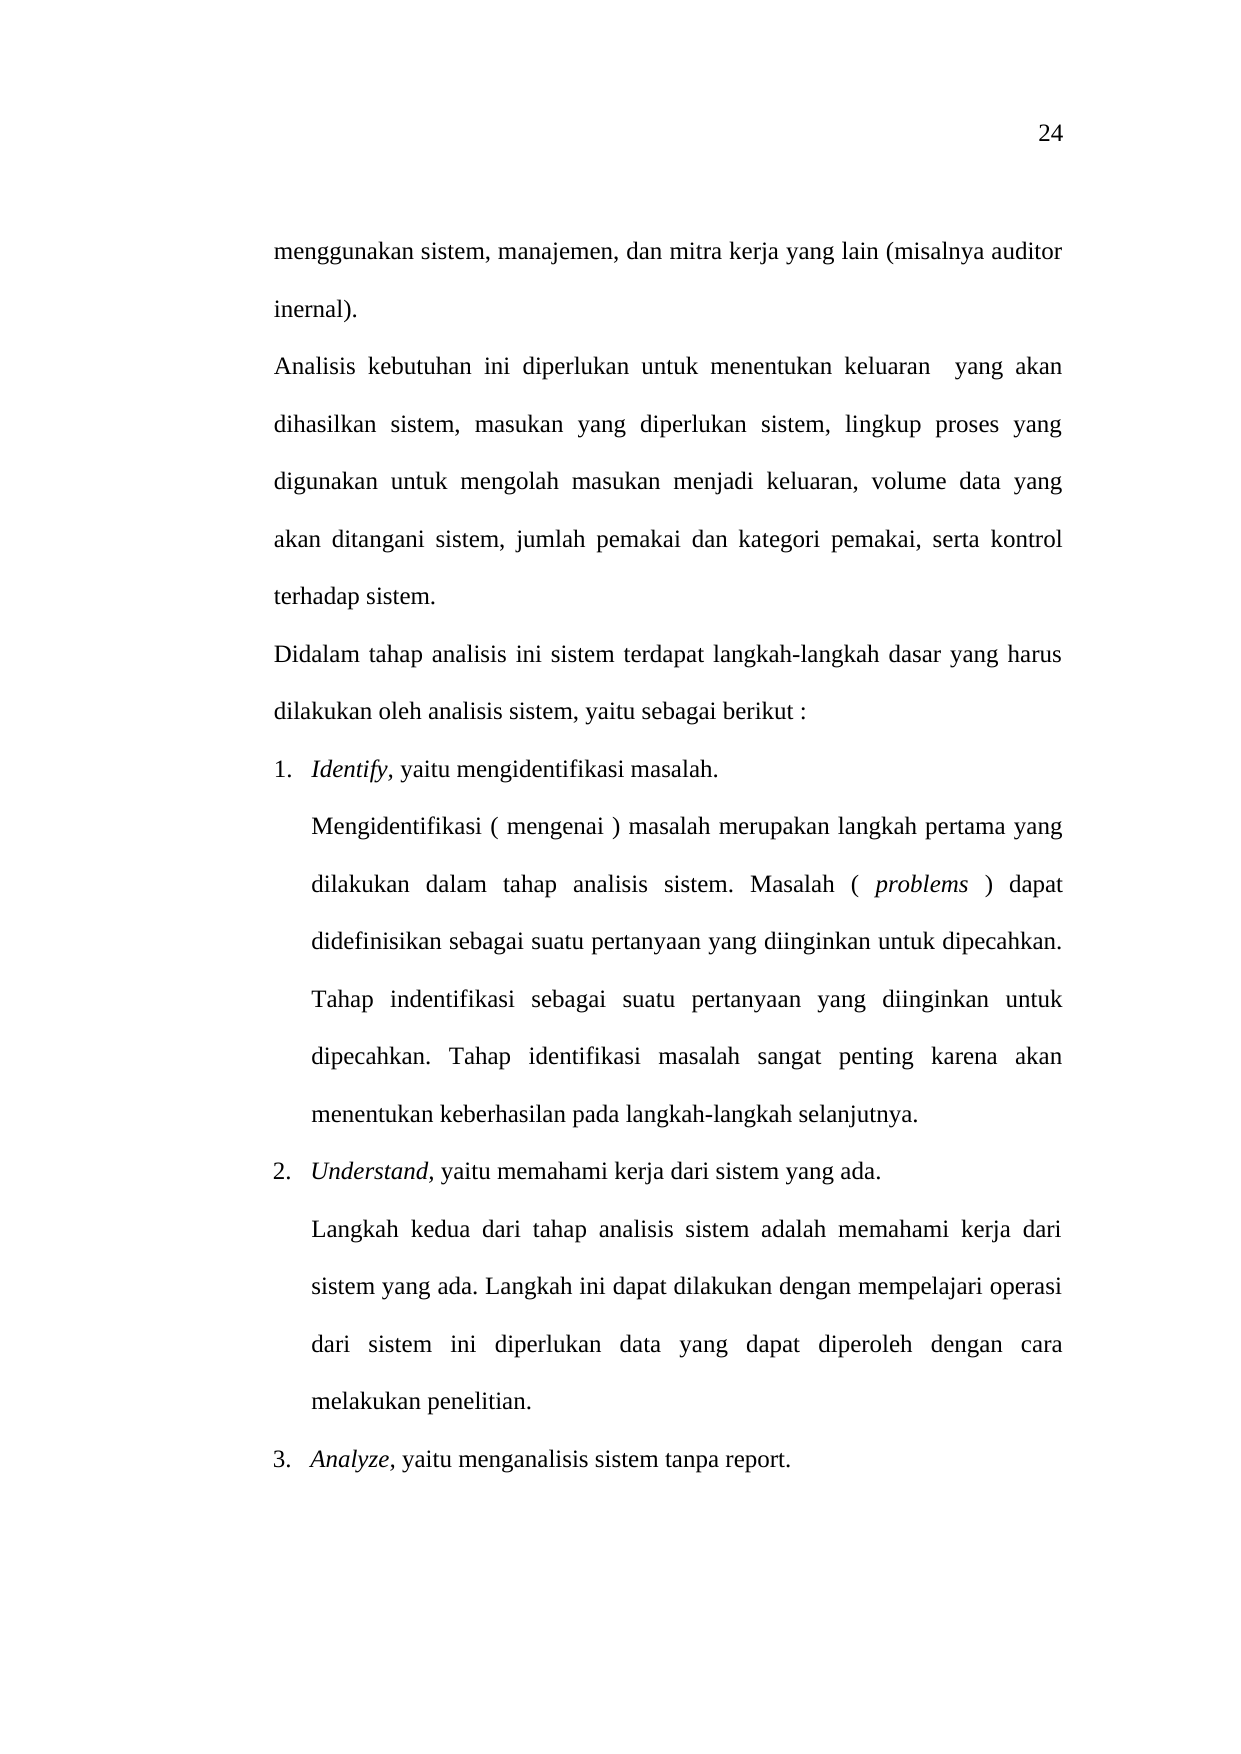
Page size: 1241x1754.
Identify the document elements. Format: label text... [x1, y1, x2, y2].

list Understand, yaitu memahami kerja dari sistem yang ada. [273, 1156, 1063, 1185]
text Didalam tahap analisis ini sistem terdapat langkah-langkah dasar yang harus dilakukan oleh analisis sistem, yaitu sebagai berikut : [274, 639, 1063, 725]
text Mengidentifikasi ( mengenai ) masalah merupakan langkah pertama yang dilakukan dalam tahap analisis sistem. Masalah ( problems ) dapat didefinisikan sebagai suatu pertanyaan yang diinginkan untuk dipecahkan. Tahap indentifikasi sebagai suatu pertanyaan yang diinginkan untuk dipecahkan. Tahap identifikasi masalah sangat penting karena akan menentukan keberhasilan pada langkah-langkah selanjutnya. [311, 811, 1063, 1127]
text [274, 236, 1063, 322]
text Analisis kebutuhan ini diperlukan untuk menentukan keluaran yang akan dihasilkan sistem, masukan yang diperlukan sistem, lingkup proses yang digunakan untuk mengolah masukan menjadi keluaran, volume data yang akan ditangani sistem, jumlah pemakai dan kategori pemakai, serta kontrol terhadap sistem. [274, 351, 1063, 610]
list Identify, yaitu mengidentifikasi masalah. [274, 754, 1063, 782]
list Analyze, yaitu menganalisis sistem tanpa report. [273, 1444, 1063, 1472]
text Langkah kedua dari tahap analisis sistem adalah memahami kerja dari sistem yang ada. Langkah ini dapat dilakukan dengan mempelajari operasi dari sistem ini diperlukan data yang dapat diperoleh dengan cara melakukan penelitian. [311, 1214, 1063, 1415]
